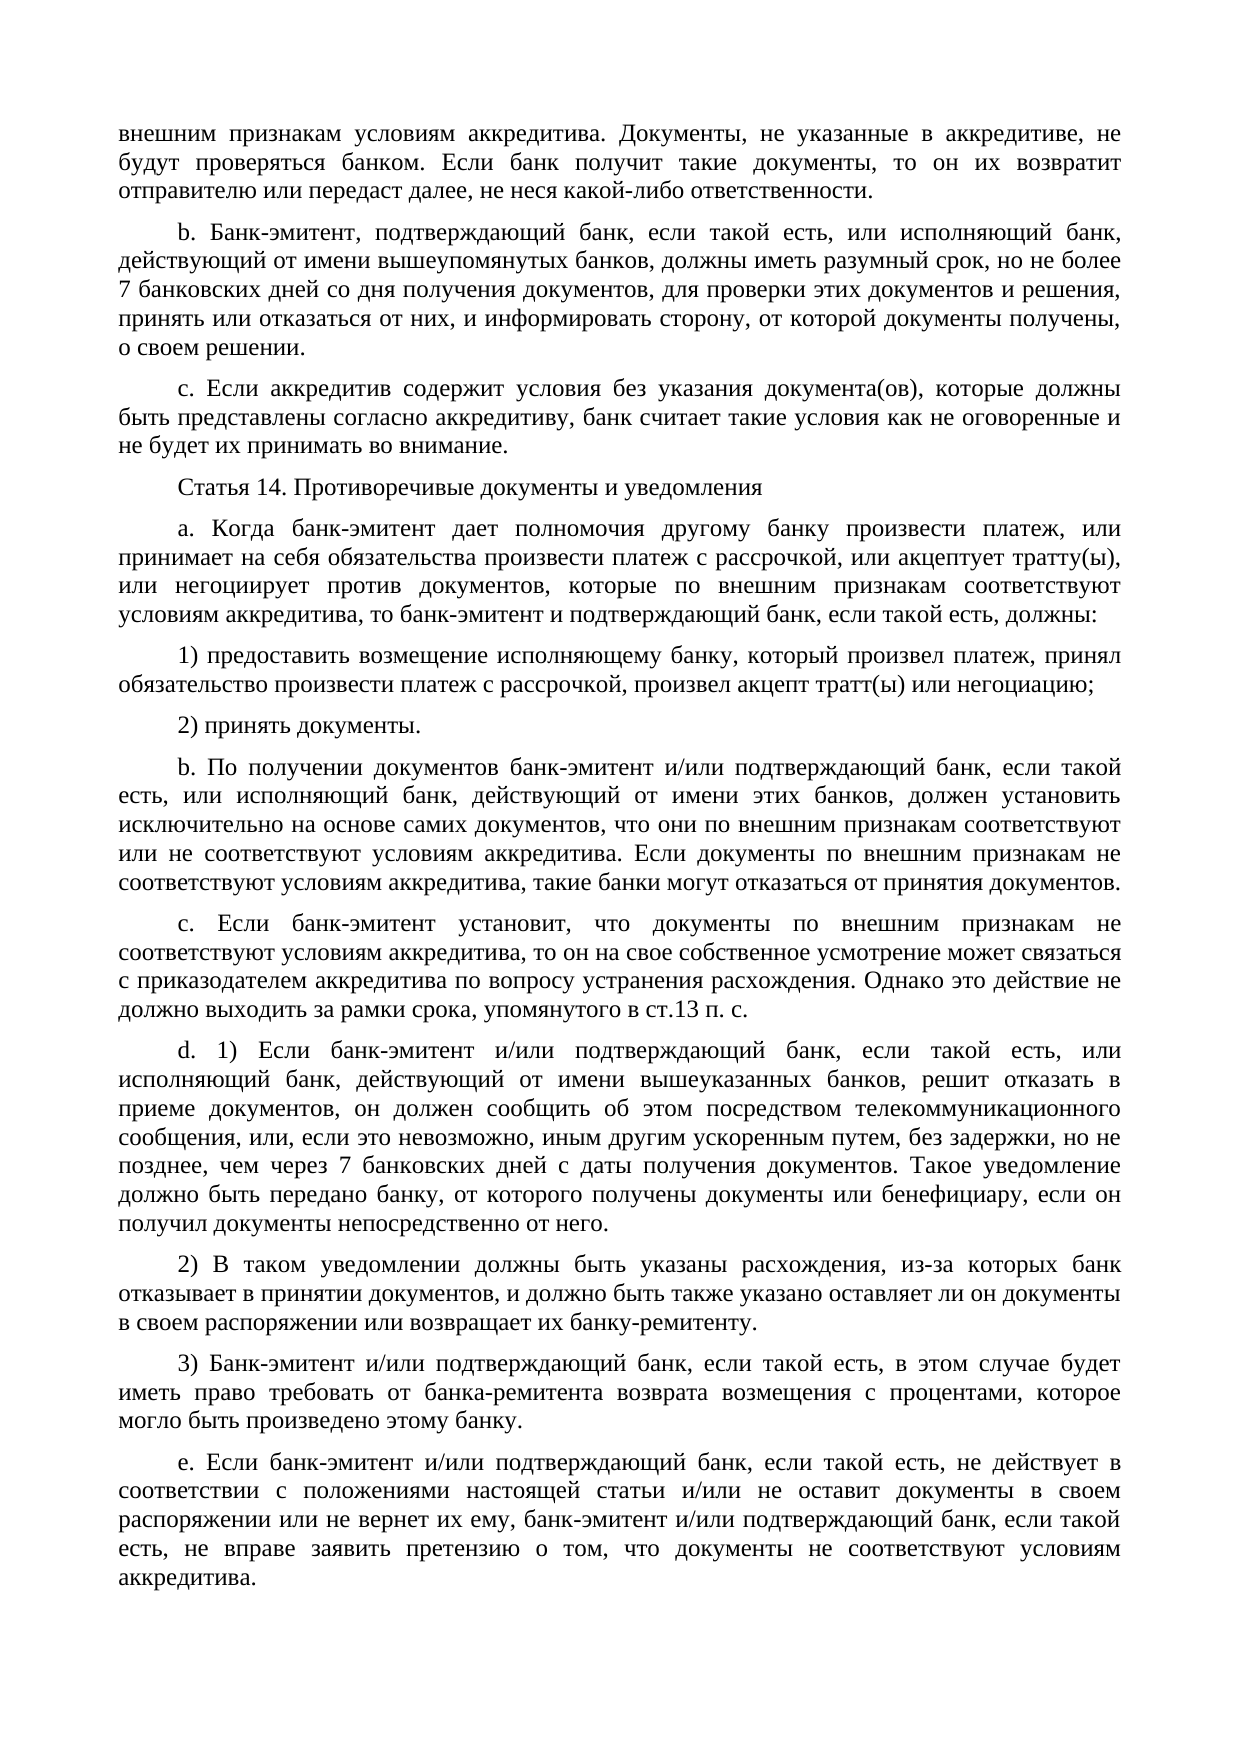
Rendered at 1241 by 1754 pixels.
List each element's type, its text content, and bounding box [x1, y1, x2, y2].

text Статья 14. Противоречивые документы и уведомления [118, 472, 1122, 501]
text с. Если аккредитив содержит условия без указания документа(ов), которые должны быть представлены согласно аккредитиву, банк считает такие условия как не оговоренные и не будет их принимать во внимание. [118, 373, 1122, 459]
text 3) Банк-эмитент и/или подтверждающий банк, если такой есть, в этом случае будет иметь право требовать от банка-ремитента возврата возмещения с процентами, которое могло быть произведено этому банку. [118, 1348, 1122, 1434]
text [118, 118, 1122, 204]
text 2) принять документы. [118, 711, 1122, 739]
text b. По получении документов банк-эмитент и/или подтверждающий банк, если такой есть, или исполняющий банк, действующий от имени этих банков, должен установить исключительно на основе самих документов, что они по внешним признакам соответствуют или не соответствуют условиям аккредитива. Если документы по внешним признакам не соответствуют условиям аккредитива, такие банки могут отказаться от принятия документов. [118, 752, 1122, 896]
text 1) предоставить возмещение исполняющему банку, который произвел платеж, принял обязательство произвести платеж с рассрочкой, произвел акцепт тратт(ы) или негоциацию; [118, 641, 1122, 698]
text е. Если банк-эмитент и/или подтверждающий банк, если такой есть, не действует в соответствии с положениями настоящей статьи и/или не оставит документы в своем распоряжении или не вернет их ему, банк-эмитент и/или подтверждающий банк, если такой есть, не вправе заявить претензию о том, что документы не соответствуют условиям аккредитива. [118, 1447, 1122, 1591]
text b. Банк-эмитент, подтверждающий банк, если такой есть, или исполняющий банк, действующий от имени вышеупомянутых банков, должны иметь разумный срок, но не более 7 банковских дней со дня получения документов, для проверки этих документов и решения, принять или отказаться от них, и информировать сторону, от которой документы получены, о своем решении. [118, 217, 1122, 361]
text а. Когда банк-эмитент дает полномочия другому банку произвести платеж, или принимает на себя обязательства произвести платеж с рассрочкой, или акцептует тратту(ы), или негоциирует против документов, которые по внешним признакам соответствуют условиям аккредитива, то банк-эмитент и подтверждающий банк, если такой есть, должны: [118, 513, 1122, 628]
text 2) В таком уведомлении должны быть указаны расхождения, из-за которых банк отказывает в принятии документов, и должно быть также указано оставляет ли он документы в своем распоряжении или возвращает их банку-ремитенту. [118, 1249, 1122, 1336]
text с. Если банк-эмитент установит, что документы по внешним признакам не соответствуют условиям аккредитива, то он на свое собственное усмотрение может связаться с приказодателем аккредитива по вопросу устранения расхождения. Однако это действие не должно выходить за рамки срока, упомянутого в ст.13 п. с. [118, 908, 1122, 1023]
text d. 1) Если банк-эмитент и/или подтверждающий банк, если такой есть, или исполняющий банк, действующий от имени вышеуказанных банков, решит отказать в приеме документов, он должен сообщить об этом посредством телекоммуникационного сообщения, или, если это невозможно, иным другим ускоренным путем, без задержки, но не позднее, чем через 7 банковских дней с даты получения документов. Такое уведомление должно быть передано банку, от которого получены документы или бенефициару, если он получил документы непосредственно от него. [118, 1036, 1122, 1237]
